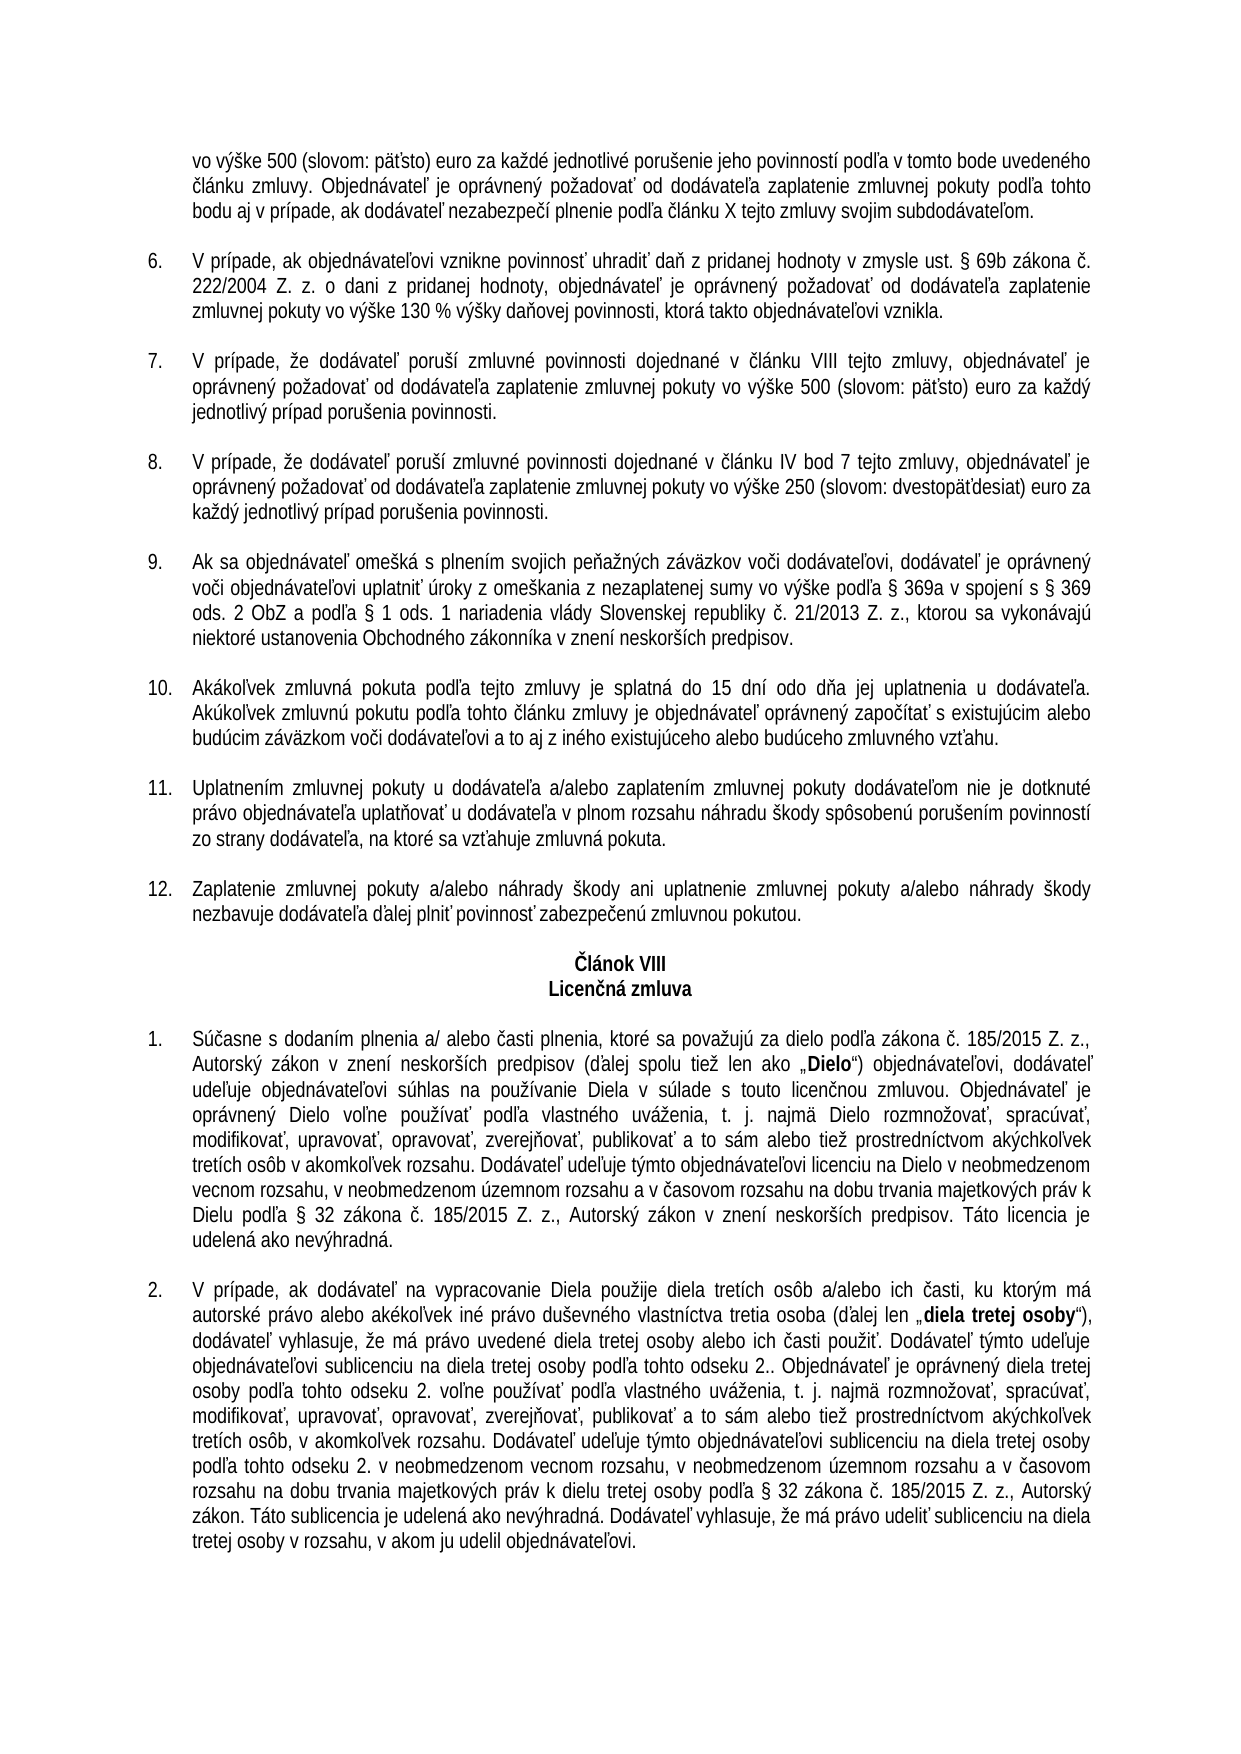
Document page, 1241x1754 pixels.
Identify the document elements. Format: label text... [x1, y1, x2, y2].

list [148, 148, 1093, 223]
list Ak sa objednávateľ omešká s plnením svojich peňažných záväzkov voči dodávateľovi, dodávateľ je oprávnený voči objednávateľovi uplatniť úroky z omeškania z nezaplatenej sumy vo výške podľa § 369a v spojení s § 369 ods. 2 ObZ a podľa § 1 ods. 1 nariadenia vlády Slovenskej republiky č. 21/2013 Z. z., ktorou sa vykonávajú niektoré ustanovenia Obchodného zákonníka v znení neskorších predpisov. [148, 549, 1093, 650]
list Akákoľvek zmluvná pokuta podľa tejto zmluvy je splatná do 15 dní odo dňa jej uplatnenia u dodávateľa. Akúkoľvek zmluvnú pokutu podľa tohto článku zmluvy je objednávateľ oprávnený započítať s existujúcim alebo budúcim záväzkom voči dodávateľovi a to aj z iného existujúceho alebo budúceho zmluvného vzťahu. [148, 675, 1093, 750]
list V prípade, že dodávateľ poruší zmluvné povinnosti dojednané v článku IV bod 7 tejto zmluvy, objednávateľ je oprávnený požadovať od dodávateľa zaplatenie zmluvnej pokuty vo výške 250 (slovom: dvestopäťdesiat) euro za každý jednotlivý prípad porušenia povinnosti. [148, 449, 1093, 524]
list Súčasne s dodaním plnenia a/ alebo časti plnenia, ktoré sa považujú za dielo podľa zákona č. 185/2015 Z. z., Autorský zákon v znení neskorších predpisov (ďalej spolu tiež len ako „Dielo“) objednávateľovi, dodávateľ udeľuje objednávateľovi súhlas na používanie Diela v súlade s touto licenčnou zmluvou. Objednávateľ je oprávnený Dielo voľne používať podľa vlastného uváženia, t. j. najmä Dielo rozmnožovať, spracúvať, modifikovať, upravovať, opravovať, zverejňovať, publikovať a to sám alebo tiež prostredníctvom akýchkoľvek tretích osôb v akomkoľvek rozsahu. Dodávateľ udeľuje týmto objednávateľovi licenciu na Dielo v neobmedzenom vecnom rozsahu, v neobmedzenom územnom rozsahu a v časovom rozsahu na dobu trvania majetkových práv k Dielu podľa § 32 zákona č. 185/2015 Z. z., Autorský zákon v znení neskorších predpisov. Táto licencia je udelená ako nevýhradná. [148, 1026, 1093, 1252]
list Uplatnením zmluvnej pokuty u dodávateľa a/alebo zaplatením zmluvnej pokuty dodávateľom nie je dotknuté právo objednávateľa uplatňovať u dodávateľa v plnom rozsahu náhradu škody spôsobenú porušením povinností zo strany dodávateľa, na ktoré sa vzťahuje zmluvná pokuta. [148, 775, 1093, 851]
list Zaplatenie zmluvnej pokuty a/alebo náhrady škody ani uplatnenie zmluvnej pokuty a/alebo náhrady škody nezbavuje dodávateľa ďalej plniť povinnosť zabezpečenú zmluvnou pokutou. [148, 876, 1093, 926]
text Licenčná zmluva [148, 976, 1093, 1001]
list V prípade, ak dodávateľ na vypracovanie Diela použije diela tretích osôb a/alebo ich časti, ku ktorým má autorské právo alebo akékoľvek iné právo duševného vlastníctva tretia osoba (ďalej len „diela tretej osoby“), dodávateľ vyhlasuje, že má právo uvedené diela tretej osoby alebo ich časti použiť. Dodávateľ týmto udeľuje objednávateľovi sublicenciu na diela tretej osoby podľa tohto odseku 2.. Objednávateľ je oprávnený diela tretej osoby podľa tohto odseku 2. voľne používať podľa vlastného uváženia, t. j. najmä rozmnožovať, spracúvať, modifikovať, upravovať, opravovať, zverejňovať, publikovať a to sám alebo tiež prostredníctvom akýchkoľvek tretích osôb, v akomkoľvek rozsahu. Dodávateľ udeľuje týmto objednávateľovi sublicenciu na diela tretej osoby podľa tohto odseku 2. v neobmedzenom vecnom rozsahu, v neobmedzenom územnom rozsahu a v časovom rozsahu na dobu trvania majetkových práv k dielu tretej osoby podľa § 32 zákona č. 185/2015 Z. z., Autorský zákon. Táto sublicencia je udelená ako nevýhradná. Dodávateľ vyhlasuje, že má právo udeliť sublicenciu na diela tretej osoby v rozsahu, v akom ju udelil objednávateľovi. [148, 1277, 1093, 1553]
list V prípade, že dodávateľ poruší zmluvné povinnosti dojednané v článku VIII tejto zmluvy, objednávateľ je oprávnený požadovať od dodávateľa zaplatenie zmluvnej pokuty vo výške 500 (slovom: päťsto) euro za každý jednotlivý prípad porušenia povinnosti. [148, 348, 1093, 424]
list V prípade, ak objednávateľovi vznikne povinnosť uhradiť daň z pridanej hodnoty v zmysle ust. § 69b zákona č. 222/2004 Z. z. o dani z pridanej hodnoty, objednávateľ je oprávnený požadovať od dodávateľa zaplatenie zmluvnej pokuty vo výške 130 % výšky daňovej povinnosti, ktorá takto objednávateľovi vznikla. [148, 248, 1093, 323]
text Článok VIII [148, 951, 1093, 976]
